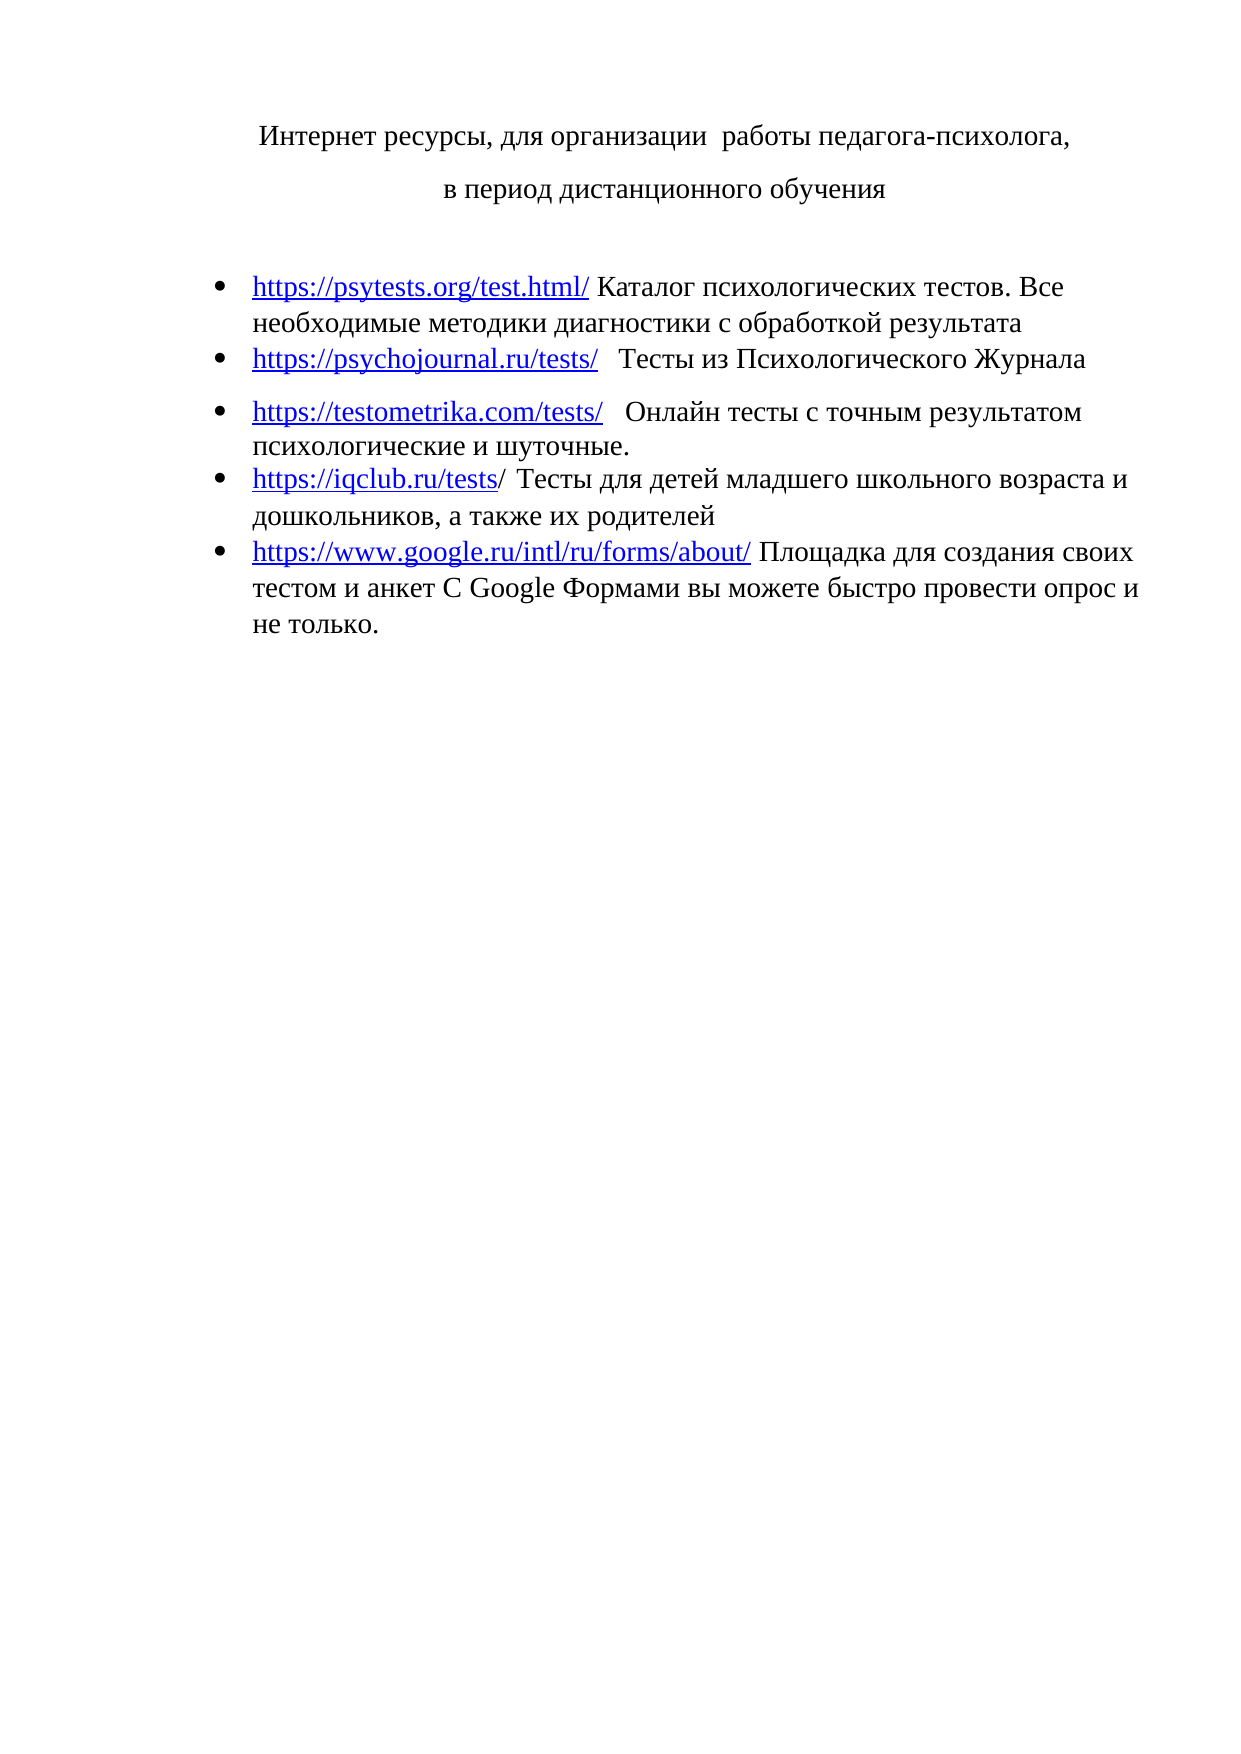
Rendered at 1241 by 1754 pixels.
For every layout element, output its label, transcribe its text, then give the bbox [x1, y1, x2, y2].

list https://psychojournal.ru/tests/ Тесты из Психологического Журнала [215, 341, 736, 375]
list https://testometrika.com/tests/ Онлайн тесты с точным результатом психологические и шуточные. [215, 394, 1152, 462]
list https://www.google.ru/intl/ru/forms/about/ Площадка для создания своих тестом и анкет С Google Формами вы можете быстро провести опрос и не только. [215, 534, 1152, 640]
list https://iqclub.ru/tests/ Тесты для детей младшего школьного возраста и дошкольников, а также их родителей [215, 462, 1152, 531]
text в период дистанционного обучения [177, 171, 1152, 204]
list https://psytests.org/test.html/ Каталог психологических тестов. Все необходимые методики диагностики с обработкой результата [215, 269, 1152, 339]
text Интернет ресурсы, для организации работы педагога-психолога, [177, 118, 1152, 152]
